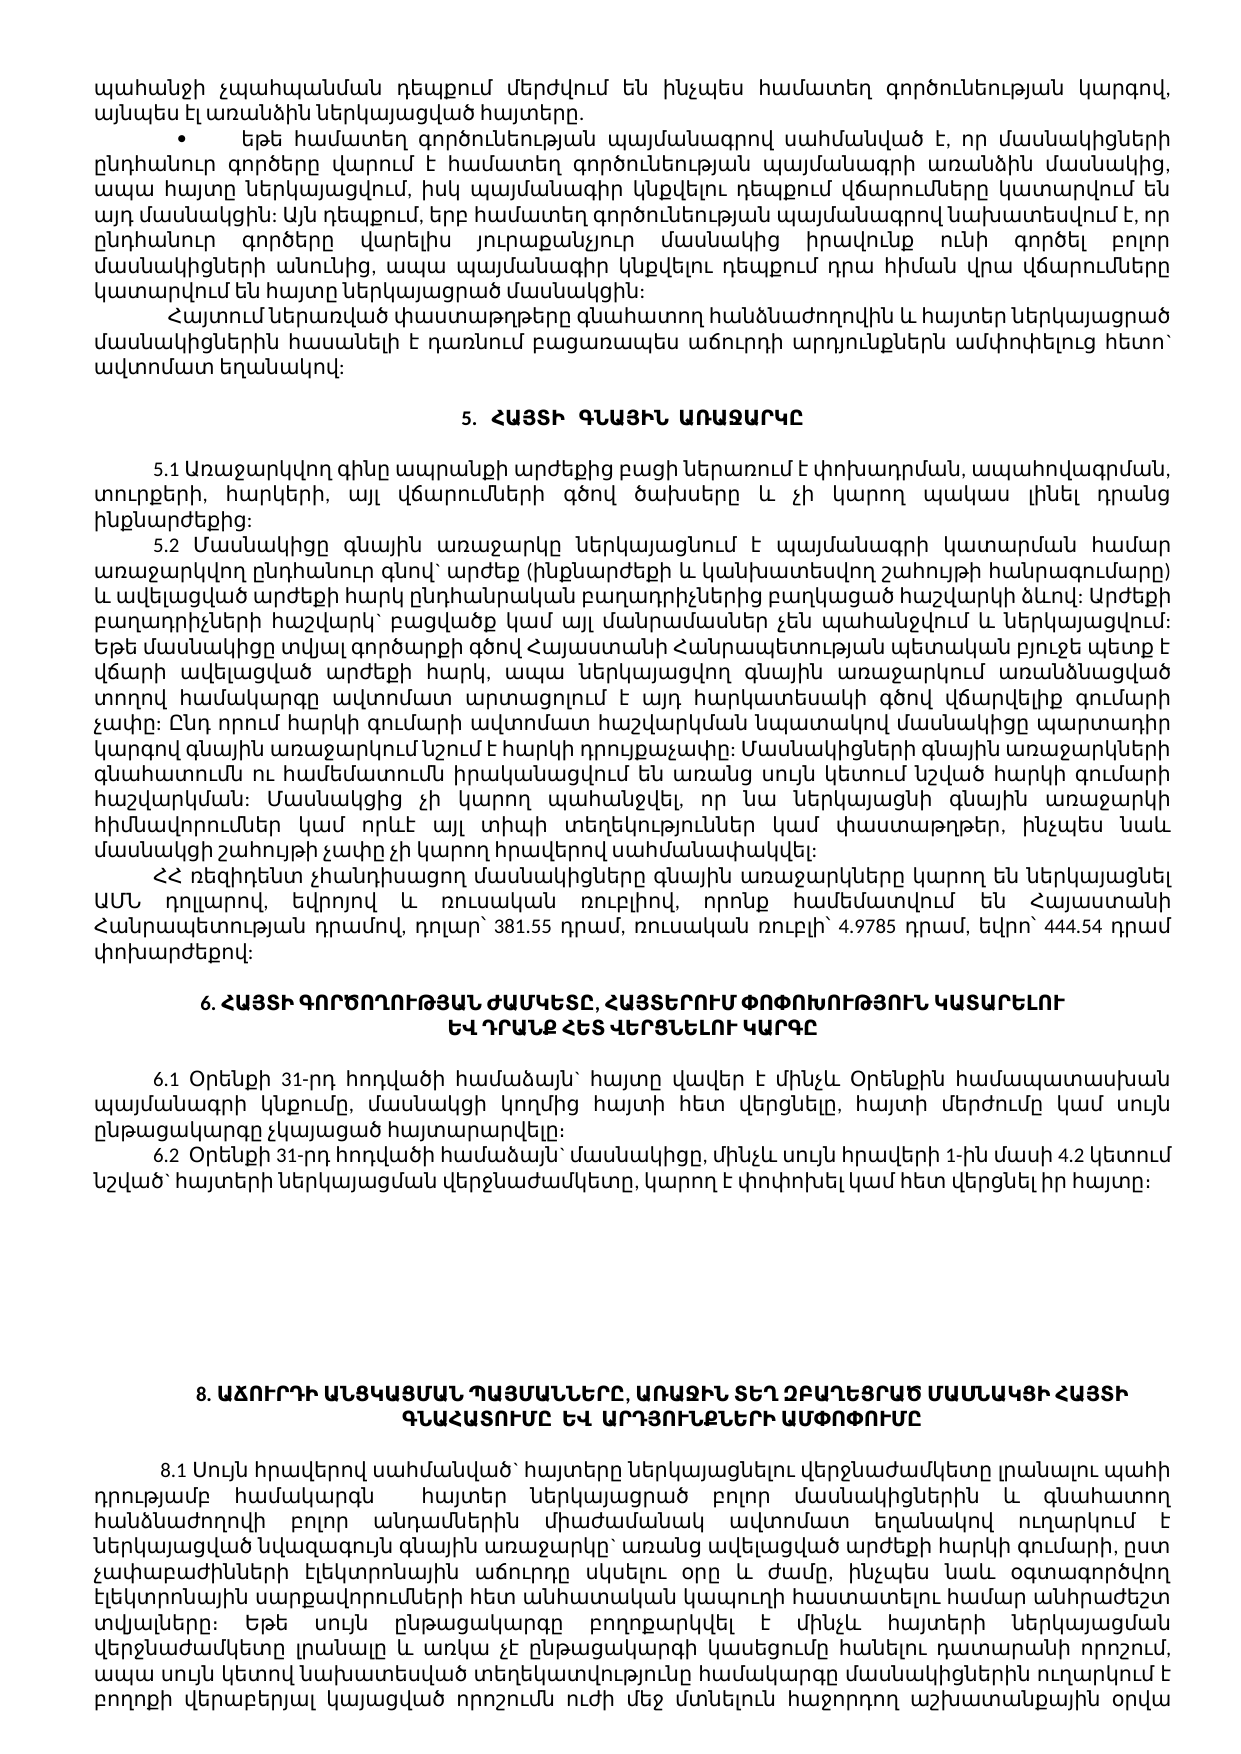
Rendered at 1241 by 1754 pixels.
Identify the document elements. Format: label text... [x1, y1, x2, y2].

text ԵՎ ԴՐԱՆՔ ՀԵՏ ՎԵՐՑՆԵԼՈՒ ԿԱՐԳԸ [94, 1015, 1171, 1041]
text 8. ԱՃՈՒՐԴԻ ԱՆՑԿԱՑՄԱՆ ՊԱՅՄԱՆՆԵՐԸ, ԱՌԱՋԻՆ ՏԵՂ ԶԲԱՂԵՑՐԱԾ ՄԱՍՆԱԿՑԻ ՀԱՅՏԻ [94, 1381, 1171, 1407]
text 6.2 Օրենքի 31-րդ հոդվածի համաձայն` մասնակիցը, մինչև սույն հրավերի 1-ին մասի 4.2 կետում նշված` հայտերի ներկայացման վերջնաժամկետը, կարող է փոփոխել կամ հետ վերցնել իր հայտը։ [94, 1142, 1171, 1193]
text 6. ՀԱՅՏԻ ԳՈՐԾՈՂՈՒԹՅԱՆ ԺԱՄԿԵՏԸ, ՀԱՅՏԵՐՈՒՄ ՓՈՓՈԽՈՒԹՅՈՒՆ ԿԱՏԱՐԵԼՈՒ [94, 990, 1171, 1015]
text 6.1 Օրենքի 31-րդ հոդվածի համաձայն` հայտը վավեր է մինչև Օրենքին համապատասխան պայմանագրի կնքումը, մասնակցի կողմից հայտի հետ վերցնելը, հայտի մերժումը կամ սույն ընթացակարգը չկայացած հայտարարվելը։ [94, 1066, 1171, 1142]
text 5. ՀԱՅՏԻ ԳՆԱՅԻՆ ԱՌԱՋԱՐԿԸ [94, 405, 1171, 431]
text ԳՆԱՀԱՏՈՒՄԸ ԵՎ ԱՐԴՅՈՒՆՔՆԵՐԻ ԱՄՓՈՓՈՒՄԸ [94, 1407, 1171, 1432]
text ՀՀ ռեզիդենտ չհանդիսացող մասնակիցները գնային առաջարկները կարող են ներկայացնել ԱՄՆ դոլլարով, եվրոյով և ռուսական ռուբլիով, որոնք համեմատվում են Հայաստանի Հանրապետության դրամով, դոլար՝ 381.55 դրամ, ռուսական ռուբլի՝ 4.9785 դրամ, եվրո՝ 444.54 դրամ փոխարժեքով: [94, 863, 1171, 964]
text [94, 1457, 1171, 1712]
text 5.2 Մասնակիցը գնային առաջարկը ներկայացնում է պայմանագրի կատարման համար առաջարկվող ընդհանուր գնով` արժեք (ինքնարժեքի և կանխատեսվող շահույթի հանրագումարը) և ավելացված արժեքի հարկ ընդհանրական բաղադրիչներից բաղկացած հաշվարկի ձևով: Արժեքի բաղադրիչների հաշվարկ` բացվածք կամ այլ մանրամասներ չեն պահանջվում և ներկայացվում: Եթե մասնակիցը տվյալ գործարքի գծով Հայաստանի Հանրապետության պետական բյուջե պետք է վճարի ավելացված արժեքի հարկ, ապա ներկայացվող գնային առաջարկում առանձնացված տողով համակարգը ավտոմատ արտացոլում է այդ հարկատեսակի գծով վճարվելիք գումարի չափը: Ընդ որում հարկի գումարի ավտոմատ հաշվարկման նպատակով մասնակիցը պարտադիր կարգով գնային առաջարկում նշում է հարկի դրույքաչափը: Մասնակիցների գնային առաջարկների գնահատումն ու համեմատումն իրականացվում են առանց սույն կետում նշված հարկի գումարի հաշվարկման: Մասնակցից չի կարող պահանջվել, որ նա ներկայացնի գնային առաջարկի հիմնավորումներ կամ որևէ այլ տիպի տեղեկություններ կամ փաստաթղթեր, ինչպես նաև մասնակցի շահույթի չափը չի կարող հրավերով սահմանափակվել: [94, 532, 1171, 863]
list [94, 75, 1171, 126]
text 5.1 Առաջարկվող գինը ապրանքի արժեքից բացի ներառում է փոխադրման, ապահովագրման, տուրքերի, հարկերի, այլ վճարումների գծով ծախսերը և չի կարող պակաս լինել դրանց ինքնարժեքից: [94, 456, 1171, 532]
text Հայտում ներառված փաստաթղթերը գնահատող հանձնաժողովին և հայտեր ներկայացրած մասնակիցներին հասանելի է դառնում բացառապես աճուրդի արդյունքներն ամփոփելուց հետո` ավտոմատ եղանակով: [94, 304, 1171, 380]
list եթե համատեղ գործունեության պայմանագրով սահմանված է, որ մասնակիցների ընդհանուր գործերը վարում է համատեղ գործունեության պայմանագրի առանձին մասնակից, ապա հայտը ներկայացվում, իսկ պայմանագիր կնքվելու դեպքում վճարումները կատարվում են այդ մասնակցին: Այն դեպքում, երբ համատեղ գործունեության պայմանագրով նախատեսվում է, որ ընդհանուր գործերը վարելիս յուրաքանչյուր մասնակից իրավունք ունի գործել բոլոր մասնակիցների անունից, ապա պայմանագիր կնքվելու դեպքում դրա հիման վրա վճարումները կատարվում են հայտը ներկայացրած մասնակցին: [94, 126, 1171, 304]
